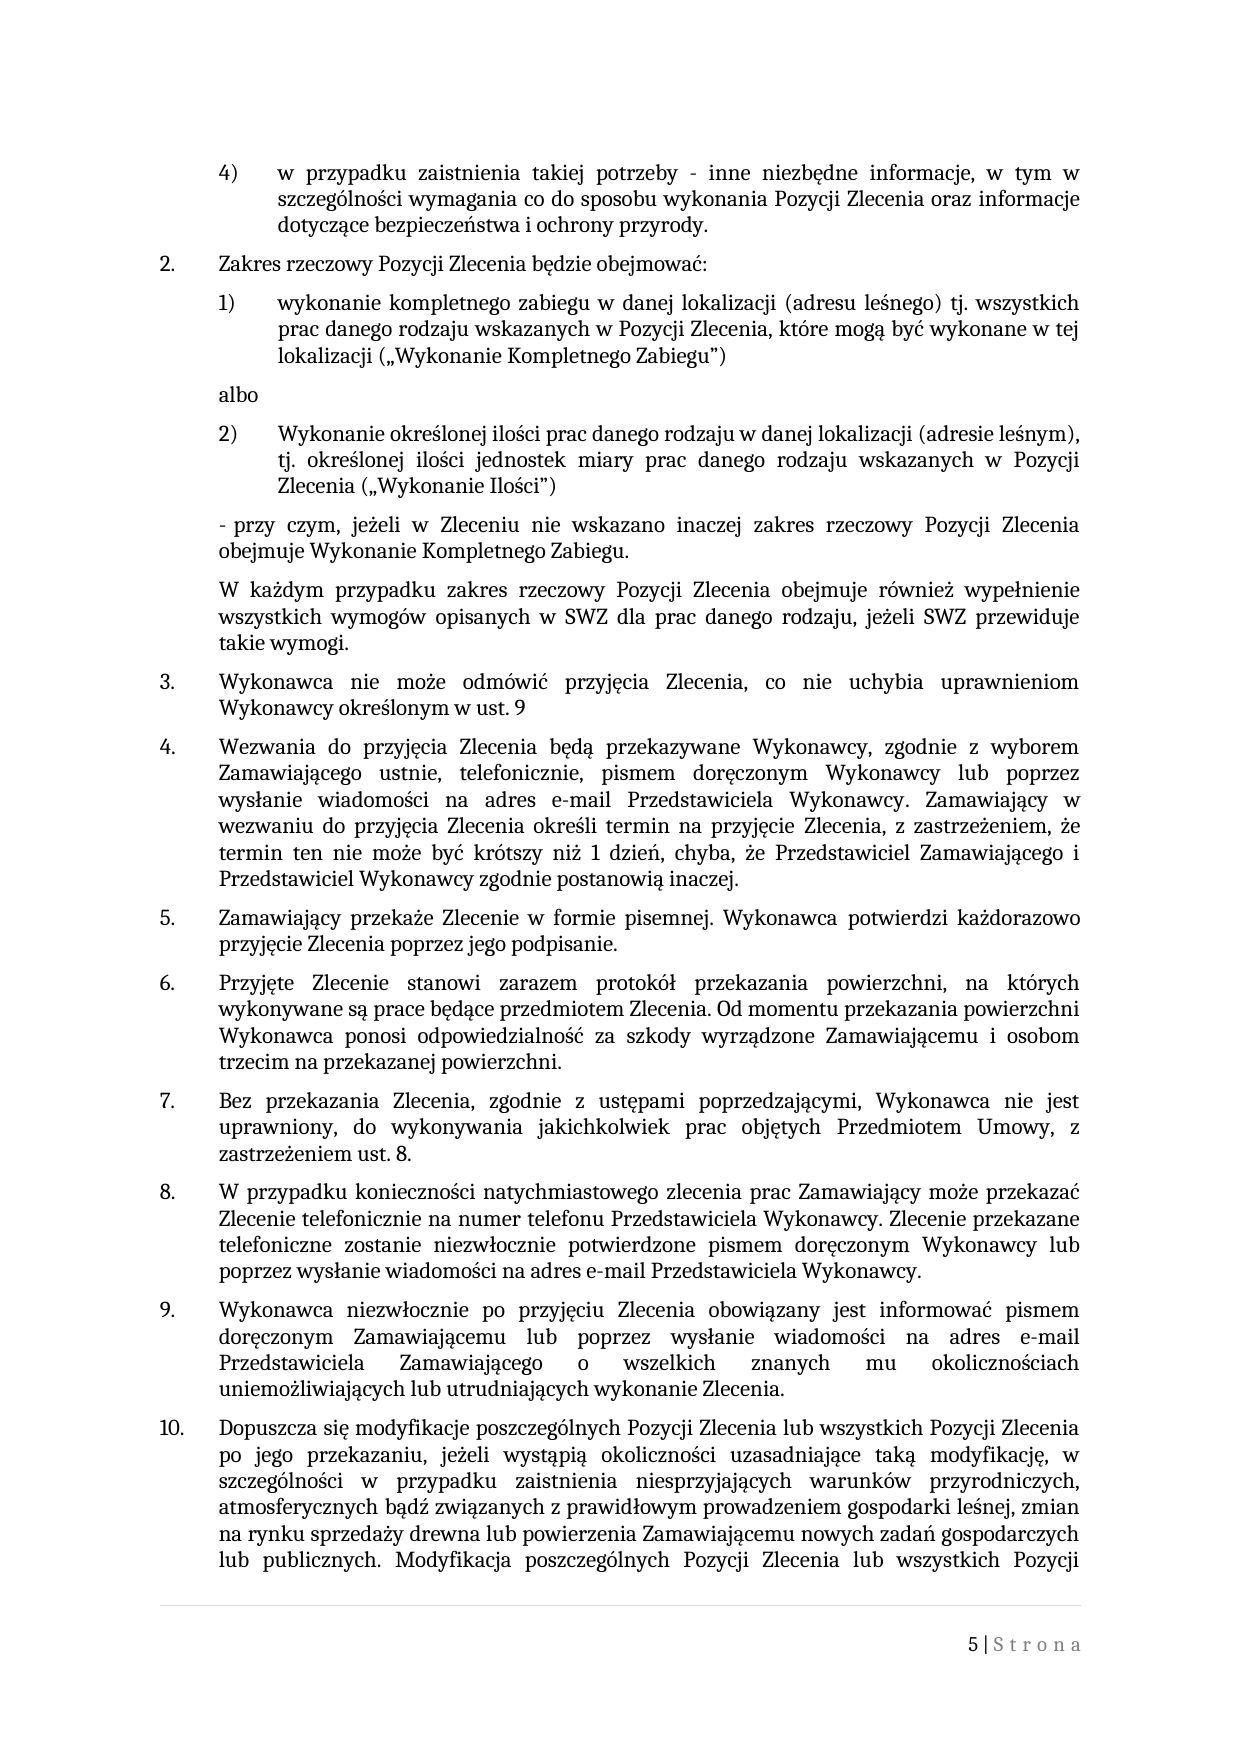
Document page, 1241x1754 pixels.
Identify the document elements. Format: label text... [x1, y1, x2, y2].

list wykonanie kompletnego zabiegu w danej lokalizacji (adresu leśnego) tj. wszystkich prac danego rodzaju wskazanych w Pozycji Zlecenia, które mogą być wykonane w tej lokalizacji („Wykonanie Kompletnego Zabiegu”) [218, 290, 1081, 369]
list Wykonawca nie może odmówić przyjęcia Zlecenia, co nie uchybia uprawnieniom Wykonawcy określonym w ust. 9 [159, 669, 1081, 721]
list w przypadku zaistnienia takiej potrzeby - inne niezbędne informacje, w tym w szczególności wymagania co do sposobu wykonania Pozycji Zlecenia oraz informacje dotyczące bezpieczeństwa i ochrony przyrody. [218, 159, 1081, 238]
text - przy czym, jeżeli w Zleceniu nie wskazano inaczej zakres rzeczowy Pozycji Zlecenia obejmuje Wykonanie Kompletnego Zabiegu. [218, 512, 1081, 564]
list Zakres rzeczowy Pozycji Zlecenia będzie obejmować: [159, 251, 1081, 277]
list Bez przekazania Zlecenia, zgodnie z ustępami poprzedzającymi, Wykonawca nie jest uprawniony, do wykonywania jakichkolwiek prac objętych Przedmiotem Umowy, z zastrzeżeniem ust. 8. [159, 1088, 1081, 1167]
text W każdym przypadku zakres rzeczowy Pozycji Zlecenia obejmuje również wypełnienie wszystkich wymogów opisanych w SWZ dla prac danego rodzaju, jeżeli SWZ przewiduje takie wymogi. [218, 577, 1081, 656]
list W przypadku konieczności natychmiastowego zlecenia prac Zamawiający może przekazać Zlecenie telefonicznie na numer telefonu Przedstawiciela Wykonawcy. Zlecenie przekazane telefoniczne zostanie niezwłocznie potwierdzone pismem doręczonym Wykonawcy lub poprzez wysłanie wiadomości na adres e-mail Przedstawiciela Wykonawcy. [159, 1179, 1081, 1284]
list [159, 1415, 1081, 1573]
list Przyjęte Zlecenie stanowi zarazem protokół przekazania powierzchni, na których wykonywane są prace będące przedmiotem Zlecenia. Od momentu przekazania powierzchni Wykonawca ponosi odpowiedzialność za szkody wyrządzone Zamawiającemu i osobom trzecim na przekazanej powierzchni. [159, 970, 1081, 1075]
list Wykonanie określonej ilości prac danego rodzaju w danej lokalizacji (adresie leśnym), tj. określonej ilości jednostek miary prac danego rodzaju wskazanych w Pozycji Zlecenia („Wykonanie Ilości”) [218, 420, 1081, 499]
list Wykonawca niezwłocznie po przyjęciu Zlecenia obowiązany jest informować pismem doręczonym Zamawiającemu lub poprzez wysłanie wiadomości na adres e-mail Przedstawiciela Zamawiającego o wszelkich znanych mu okolicznościach uniemożliwiających lub utrudniających wykonanie Zlecenia. [159, 1297, 1081, 1402]
list Wezwania do przyjęcia Zlecenia będą przekazywane Wykonawcy, zgodnie z wyborem Zamawiającego ustnie, telefonicznie, pismem doręczonym Wykonawcy lub poprzez wysłanie wiadomości na adres e-mail Przedstawiciela Wykonawcy. Zamawiający w wezwaniu do przyjęcia Zlecenia określi termin na przyjęcie Zlecenia, z zastrzeżeniem, że termin ten nie może być krótszy niż 1 dzień, chyba, że Przedstawiciel Zamawiającego i Przedstawiciel Wykonawcy zgodnie postanowią inaczej. [159, 734, 1081, 892]
list albo [218, 381, 1081, 408]
list Zamawiający przekaże Zlecenie w formie pisemnej. Wykonawca potwierdzi każdorazowo przyjęcie Zlecenia poprzez jego podpisanie. [159, 904, 1081, 957]
